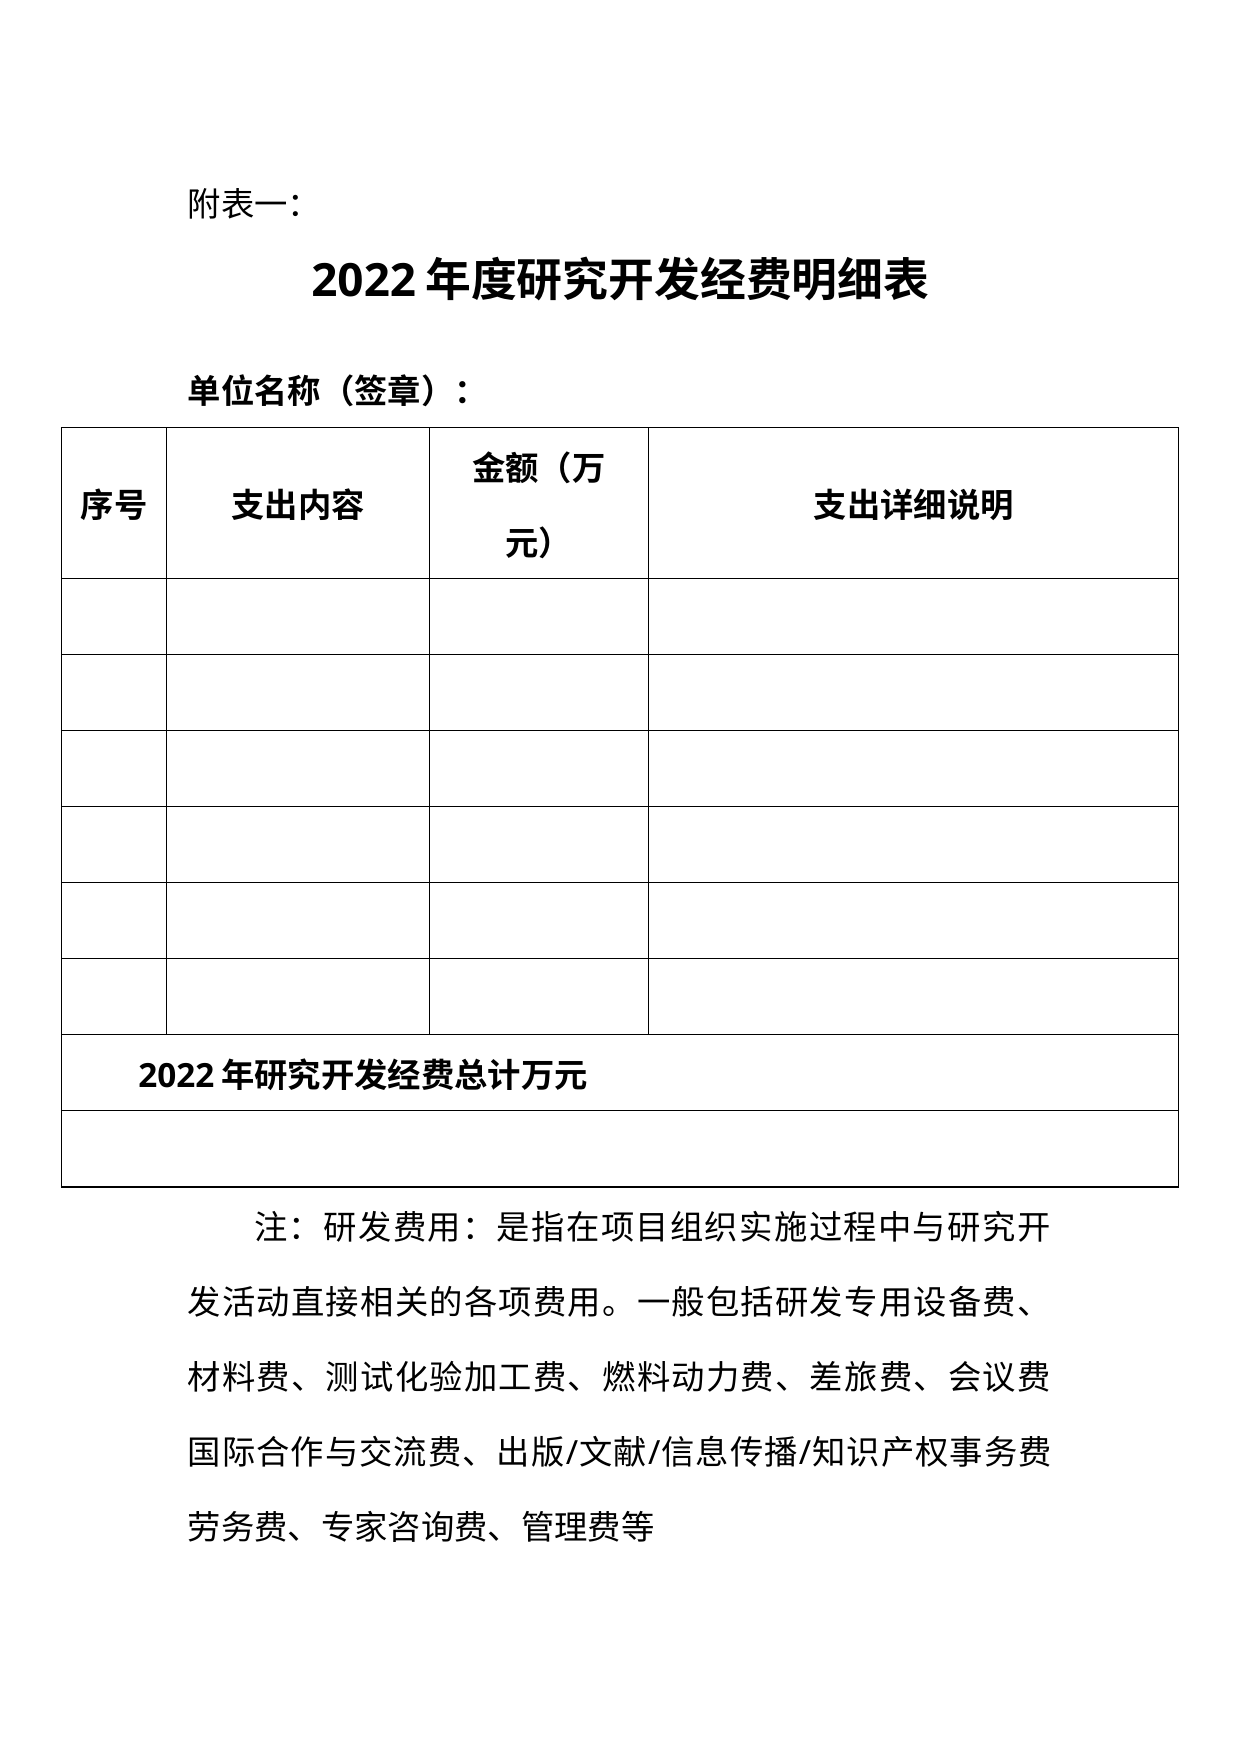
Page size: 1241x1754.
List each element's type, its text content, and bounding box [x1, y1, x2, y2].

table_cell [167, 579, 429, 654]
text 附表一： [187, 164, 1053, 239]
table_cell [167, 655, 429, 730]
text 注：研发费用：是指在项目组织实施过程中与研究开发活动直接相关的各项费用。一般包括研发专用设备费、材料费、测试化验加工费、燃料动力费、差旅费、会议费、国际合作与交流费、出版/文献/信息传播/知识产权事务费、劳务费、专家咨询费、管理费等 [187, 1188, 1053, 1562]
table_cell [430, 731, 648, 806]
table_cell [62, 731, 166, 806]
table_cell [430, 655, 648, 730]
table_cell [649, 807, 1178, 882]
table_cell [167, 731, 429, 806]
table_header 支出内容 [167, 428, 429, 578]
table_cell [62, 959, 166, 1034]
table_header 序号 [62, 428, 166, 578]
table_cell [649, 655, 1178, 730]
table_cell [430, 579, 648, 654]
table_cell [430, 959, 648, 1034]
table_cell [62, 807, 166, 882]
table_cell [62, 883, 166, 958]
table_cell [430, 807, 648, 882]
table_cell [649, 883, 1178, 958]
table_cell [430, 883, 648, 958]
table_cell [62, 655, 166, 730]
text 单位名称（签章）： [187, 352, 1053, 427]
text 2022年度研究开发经费明细表 [187, 239, 1053, 314]
table_cell [167, 883, 429, 958]
table_cell [62, 1111, 1178, 1186]
table_cell [167, 807, 429, 882]
table_cell [649, 731, 1178, 806]
table_cell [62, 579, 166, 654]
table_cell [649, 959, 1178, 1034]
table_cell [167, 959, 429, 1034]
table_header 金额（万元） [430, 428, 648, 578]
table_cell 2022年研究开发经费总计万元 [62, 1035, 1178, 1110]
table_header 支出详细说明 [649, 428, 1178, 578]
table_cell [649, 579, 1178, 654]
